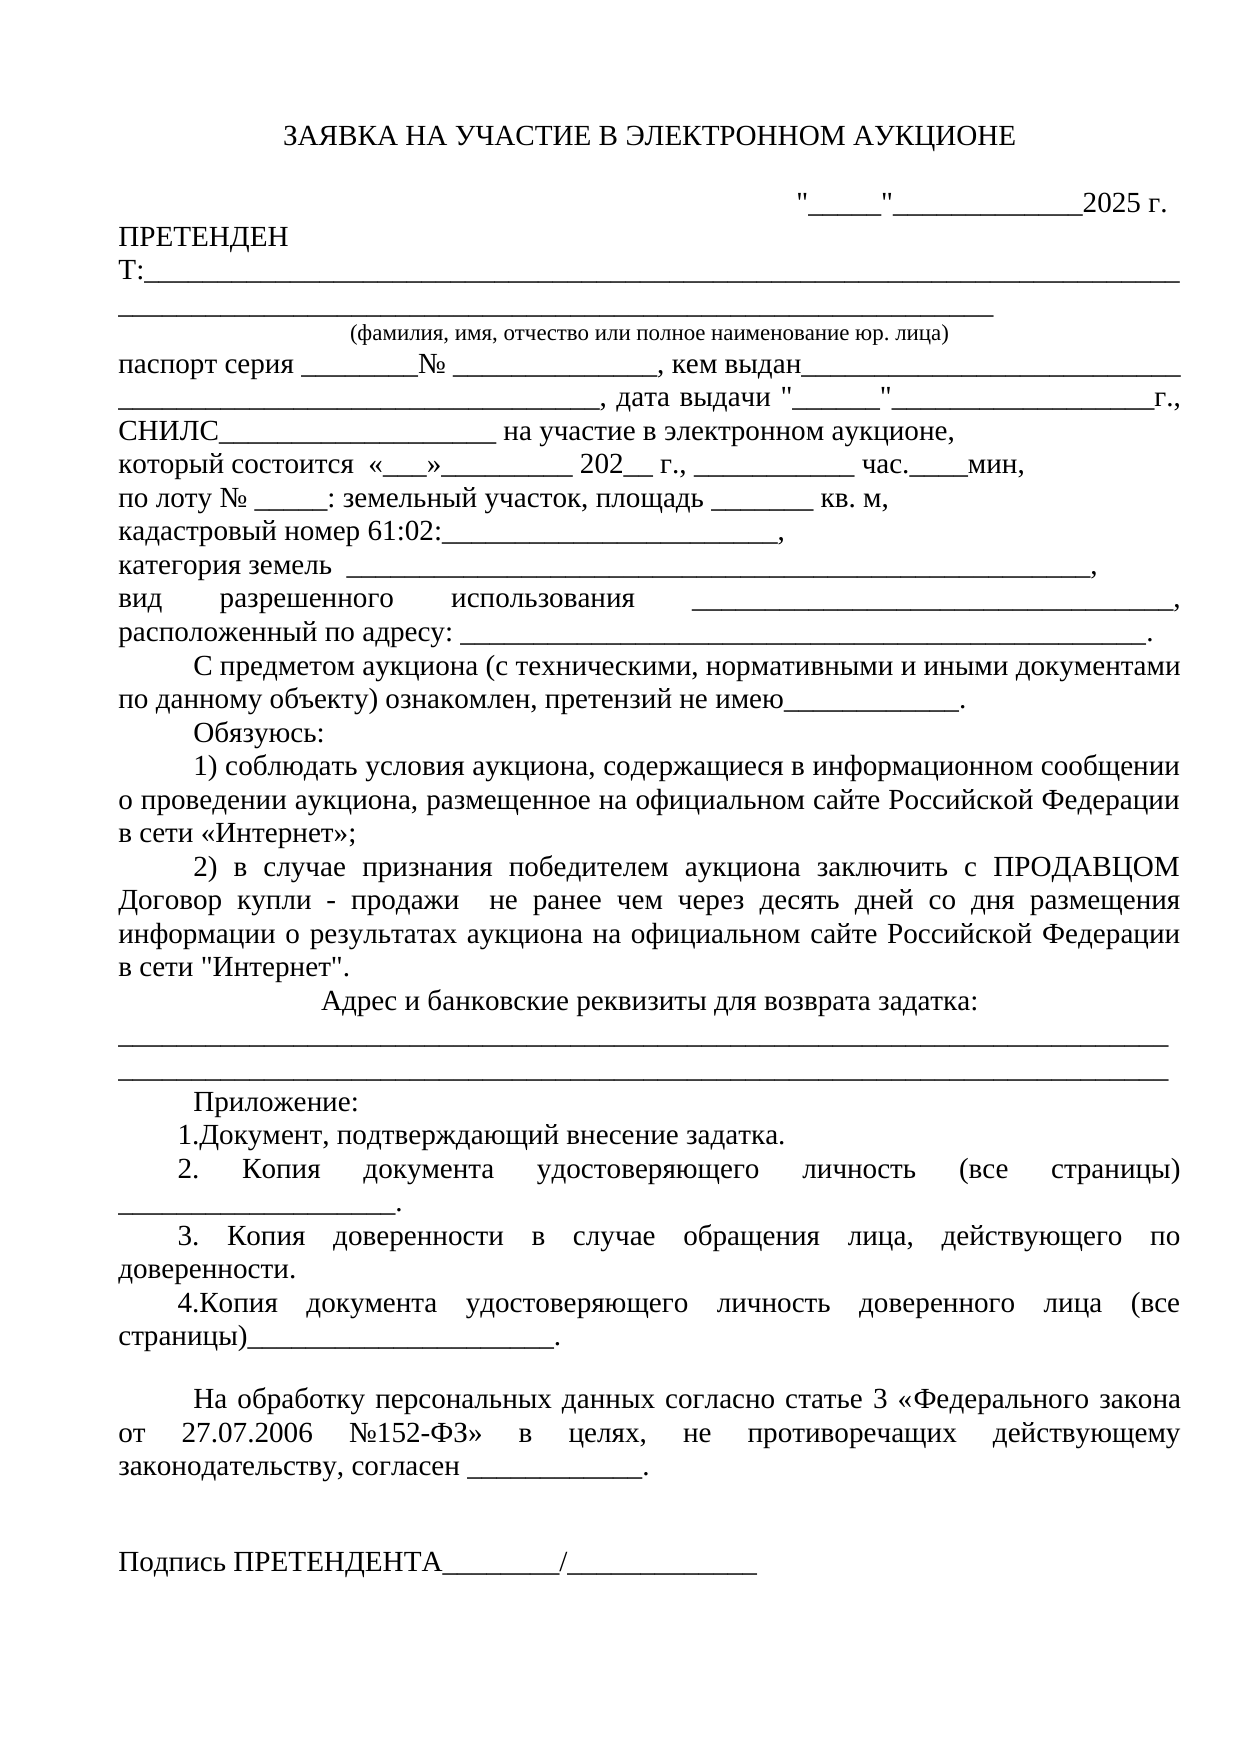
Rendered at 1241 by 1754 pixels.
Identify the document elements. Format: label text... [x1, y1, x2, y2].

text 1) соблюдать условия аукциона, содержащиеся в информационном сообщении о проведении аукциона, размещенное на официальном сайте Российской Федерации в сети «Интернет»; [118, 748, 1181, 849]
text категория земель ___________________________________________________, [118, 547, 1181, 581]
text ПРЕТЕНДЕНТ:___________________________________________________________________________________________________________________________________ [118, 219, 1181, 319]
text 2) в случае признания победителем аукциона заключить с ПРОДАВЦОМ Договор купли - продажи не ранее чем через десять дней со дня размещения информации о результатах аукциона на официальном сайте Российской Федерации в сети "Интернет". [118, 849, 1181, 983]
text "_____"_____________2025 г. [118, 185, 1181, 219]
text паспорт серия ________№ ______________, кем выдан__________________________ [118, 346, 1181, 379]
text (фамилия, имя, отчество или полное наименование юр. лица) [118, 319, 1181, 346]
text 4.Копия документа удостоверяющего личность доверенного лица (все страницы)_____________________. [118, 1285, 1181, 1352]
text С предметом аукциона (с техническими, нормативными и иными документами по данному объекту) ознакомлен, претензий не имею____________. [118, 648, 1181, 715]
text 2. Копия документа удостоверяющего личность (все страницы) ___________________. [118, 1151, 1181, 1218]
text ________________________________________________________________________________________________________________________________________________ [118, 1017, 1181, 1084]
text 1.Документ, подтверждающий внесение задатка. [118, 1117, 1181, 1151]
subtitle ЗАЯВКА НА УЧАСТИЕ В ЭЛЕКТРОННОМ АУКЦИОНЕ [118, 118, 1181, 152]
text который состоится «___»_________ 202__ г., ___________ час.____мин, [118, 446, 1181, 480]
text по лоту № _____: земельный участок, площадь _______ кв. м, [118, 480, 1181, 513]
text кадастровый номер 61:02:_______________________, [118, 513, 1181, 547]
text Подпись ПРЕТЕНДЕНТА________/_____________ [118, 1544, 1181, 1578]
text На обработку персональных данных согласно статье 3 «Федерального закона от 27.07.2006 №152-ФЗ» в целях, не противоречащих действующему законодательству, согласен ____________. [118, 1381, 1181, 1482]
text _________________________________, дата выдачи "______"__________________г., СНИЛС___________________ на участие в электронном аукционе, [118, 379, 1181, 446]
text вид разрешенного использования _________________________________, расположенный по адресу: _______________________________________________. [118, 581, 1181, 648]
text Обязуюсь: [118, 715, 1181, 748]
text Адрес и банковские реквизиты для возврата задатка: [118, 983, 1181, 1017]
text Приложение: [118, 1084, 1181, 1117]
text 3. Копия доверенности в случае обращения лица, действующего по доверенности. [118, 1218, 1181, 1285]
